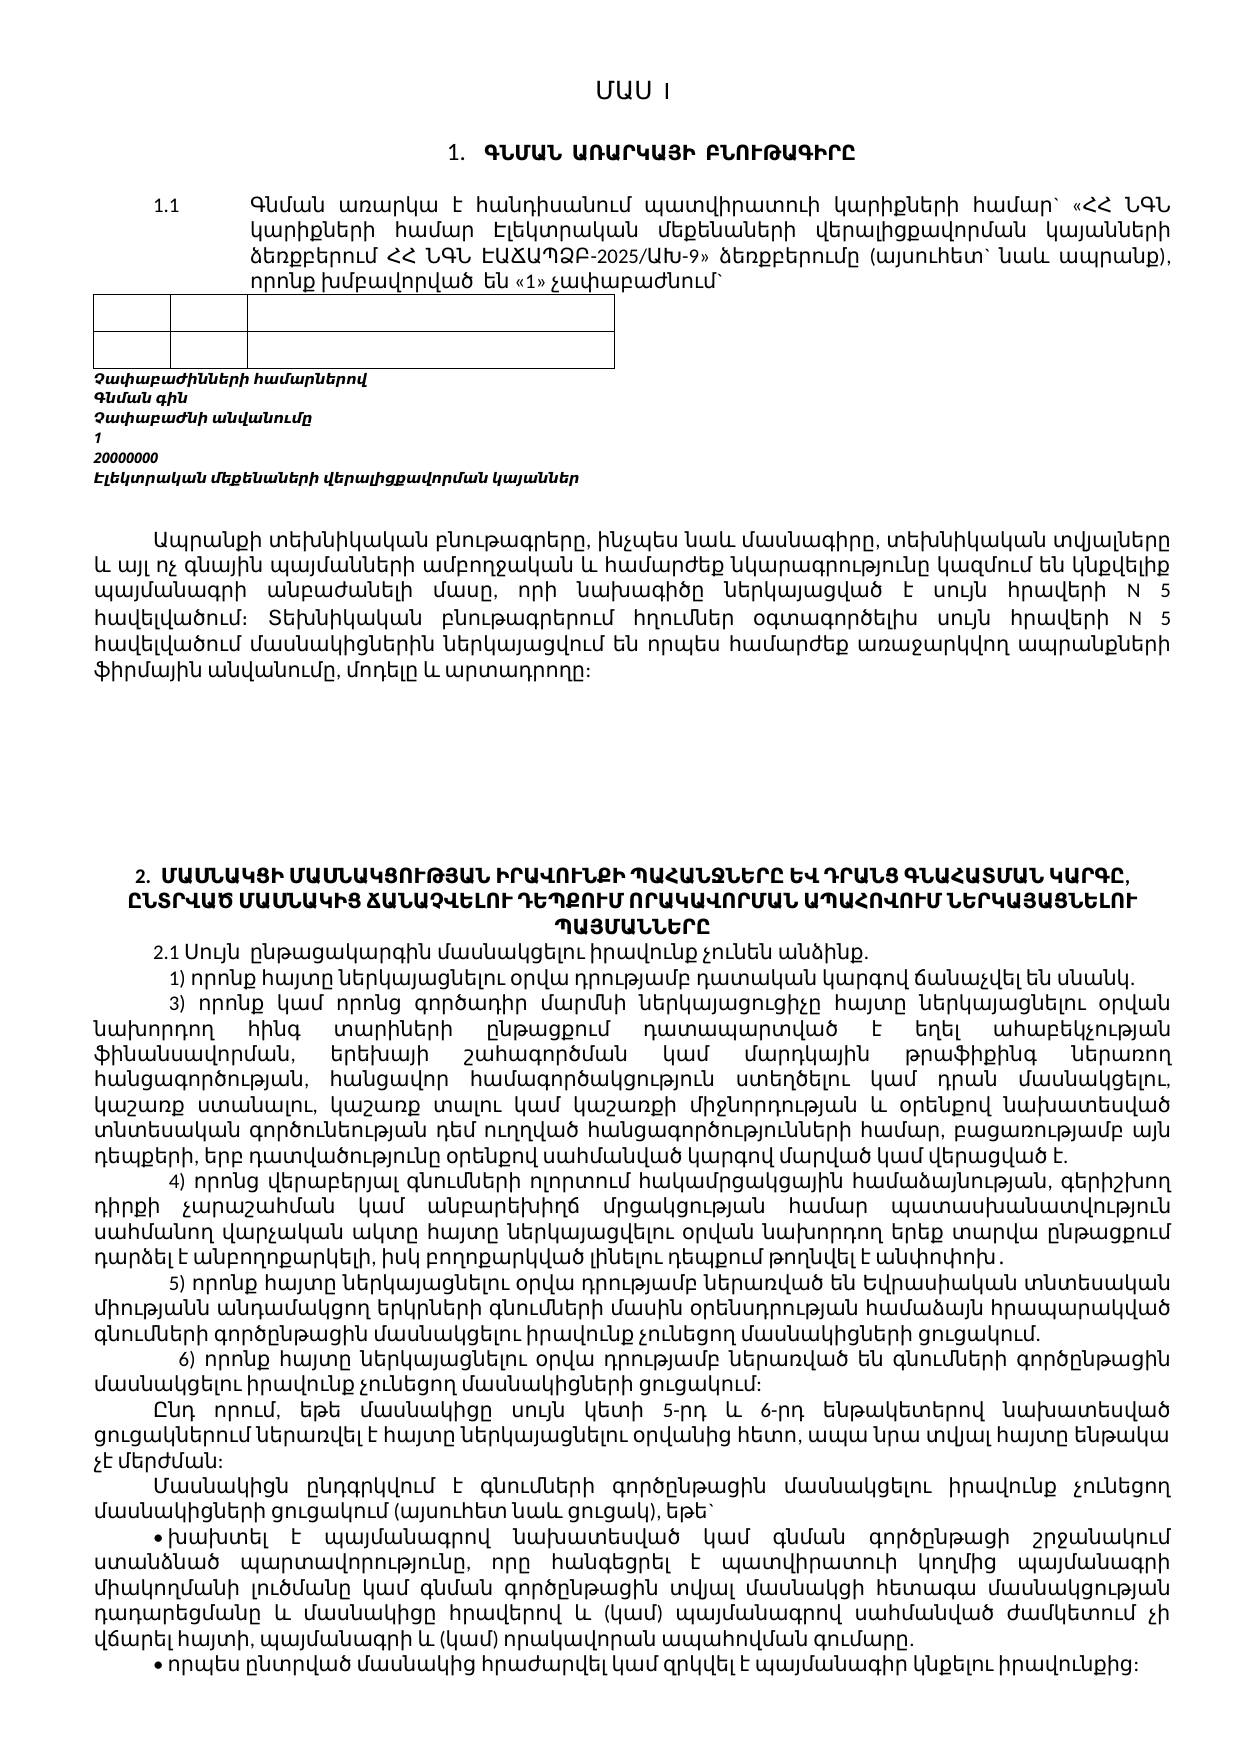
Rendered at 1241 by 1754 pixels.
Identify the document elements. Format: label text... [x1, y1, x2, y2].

text 5) որոնք հայտը ներկայացնելու օրվա դրությամբ ներառված են Եվրասիական տնտեսական միությանն անդամակցող երկրների գնումների մասին օրենսդրության համաձայն հրապարակված գնումների գործընթացին մասնակցելու իրավունք չունեցող մասնակիցների ցուցակում. [94, 1270, 1171, 1346]
text Մասնակիցն ընդգրկվում է գնումների գործընթացին մասնակցելու իրավունք չունեցող մասնակիցների ցուցակում (այսուհետ նաև ցուցակ), եթե` [94, 1473, 1171, 1524]
text • խախտել է պայմանագրով նախատեսված կամ գնման գործընթացի շրջանակում ստանձնած պարտավորությունը, որը հանգեցրել է պատվիրատուի կողմից պայմանագրի միակողմանի լուծմանը կամ գնման գործընթացին տվյալ մասնակցի հետագա մասնակցության դադարեցմանը և մասնակիցը հրավերով և (կամ) պայմանագրով սահմանված ժամկետում չի վճարել հայտի, պայմանագրի և (կամ) որակավորան ապահովման գումարը. [94, 1524, 1171, 1651]
text Ընդ որում, եթե մասնակիցը սույն կետի 5-րդ և 6-րդ ենթակետերով նախատեսված ցուցակներում ներառվել է հայտը ներկայացնելու օրվանից հետո, ապա նրա տվյալ հայտը ենթակա չէ մերժման: [94, 1397, 1171, 1473]
text 6) որոնք հայտը ներկայացնելու օրվա դրությամբ ներառված են գնումների գործընթացին մասնակցելու իրավունք չունեցող մասնակիցների ցուցակում: [94, 1346, 1171, 1397]
text 2. ՄԱՍՆԱԿՑԻ ՄԱՍՆԱԿՑՈՒԹՅԱՆ ԻՐԱՎՈՒՆՔԻ ՊԱՀԱՆՋՆԵՐԸ ԵՎ ԴՐԱՆՑ ԳՆԱՀԱՏՄԱՆ ԿԱՐԳԸ, ԸՆՏՐՎԱԾ ՄԱՍՆԱԿԻՑ ՃԱՆԱՉՎԵԼՈՒ ԴԵՊՔՈՒՄ ՈՐԱԿԱՎՈՐՄԱՆ ԱՊԱՀՈՎՈՒՄ ՆԵՐԿԱՅԱՑՆԵԼՈՒ ՊԱՅՄԱՆՆԵՐԸ [94, 863, 1171, 939]
text 4) որոնց վերաբերյալ գնումների ոլորտում հակամրցակցային համաձայնության, գերիշխող դիրքի չարաշահման կամ անբարեխիղճ մրցակցության համար պատասխանատվություն սահմանող վարչական ակտը հայտը ներկայացվելու օրվան նախորդող երեք տարվա ընթացքում դարձել է անբողոքարկելի, իսկ բողոքարկված լինելու դեպքում թողնվել է անփոփոխ․ [94, 1168, 1171, 1270]
text 1) որոնք հայտը ներկայացնելու օրվա դրությամբ դատական կարգով ճանաչվել են սնանկ. [94, 965, 1171, 990]
text ՄԱՍ I [94, 75, 1171, 106]
list ԳՆՄԱՆ ԱՌԱՐԿԱՅԻ ԲՆՈՒԹԱԳԻՐԸ [131, 136, 1171, 167]
text 2.1 Սույն ընթացակարգին մասնակցելու իրավունք չունեն անձինք. [94, 939, 1171, 965]
text 3) որոնք կամ որոնց գործադիր մարմնի ներկայացուցիչը հայտը ներկայացնելու օրվան նախորդող հինգ տարիների ընթացքում դատապարտված է եղել ահաբեկչության ֆինանսավորման, երեխայի շահագործման կամ մարդկային թրաֆիքինգ ներառող հանցագործության, հանցավոր համագործակցություն ստեղծելու կամ դրան մասնակցելու, կաշառք ստանալու, կաշառք տալու կամ կաշառքի միջնորդության և օրենքով նախատեսված տնտեսական գործունեության դեմ ուղղված հանցագործությունների համար, բացառությամբ այն դեպքերի, երբ դատվածությունը օրենքով սահմանված կարգով մարված կամ վերացված է. [94, 990, 1171, 1168]
text Ապրանքի տեխնիկական բնութագրերը, ինչպես նաև մասնագիրը, տեխնիկական տվյալները և այլ ոչ գնային պայմանների ամբողջական և համարժեք նկարագրությունը կազմում են կնքվելիք պայմանագրի անբաժանելի մասը, որի նախագիծը ներկայացված է սույն հրավերի N 5 հավելվածում։ Տեխնիկական բնութագրերում հղումներ օգտագործելիս սույն հրավերի N 5 հավելվածում մասնակիցներին ներկայացվում են որպես համարժեք առաջարկվող ապրանքների ֆիրմային անվանումը, մոդելը և արտադրողը: [94, 527, 1171, 682]
text • որպես ընտրված մասնակից հրաժարվել կամ զրկվել է պայմանագիր կնքելու իրավունքից: [94, 1651, 1171, 1677]
subtitle Գնման առարկա է հանդիսանում պատվիրատուի կարիքների համար` «ՀՀ ՆԳՆ կարիքների համար Էլեկտրական մեքենաների վերալիցքավորման կայանների ձեռքբերում ՀՀ ՆԳՆ ԷԱՃԱՊՁԲ-2025/ԱԽ-9» ձեռքբերումը (այսուհետ` նաև ապրանք), որոնք խմբավորված են «1» չափաբաժնում` [153, 192, 1171, 294]
